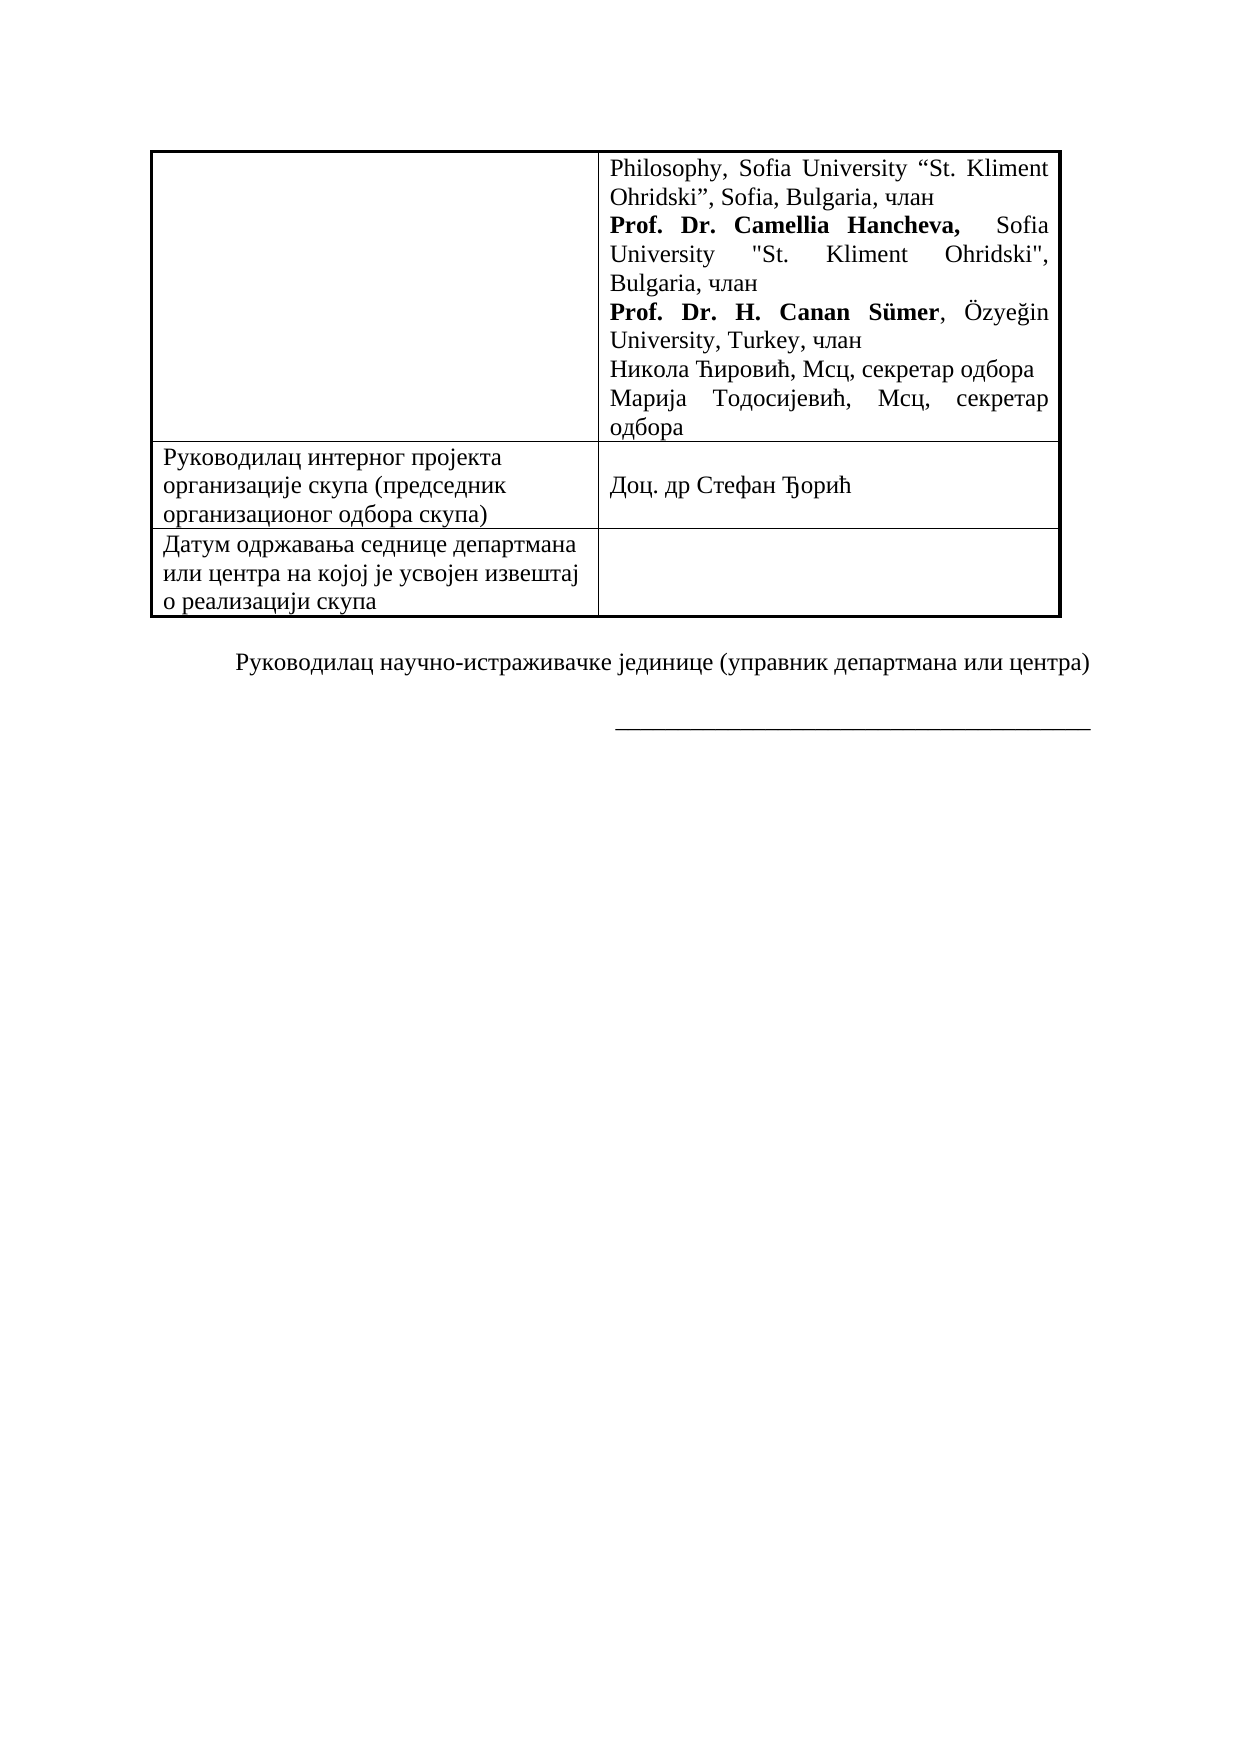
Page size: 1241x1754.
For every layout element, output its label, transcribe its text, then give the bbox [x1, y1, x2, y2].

text Руководилац научно-истраживачке јединице (управник департмана или центра) [150, 647, 1090, 676]
table_cell Датум одржавања седнице департмана или центра на којој је усвојен извештај о реализацији скупа [153, 529, 598, 615]
table_cell Доц. др Стефан Ђорић [599, 442, 1058, 528]
table_cell Руководилац интерног пројекта организације скупа (председник организационог одбора скупа) [153, 442, 598, 528]
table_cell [153, 153, 598, 441]
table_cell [599, 153, 1058, 441]
text ______________________________________ [150, 704, 1090, 733]
table_cell [599, 529, 1058, 615]
